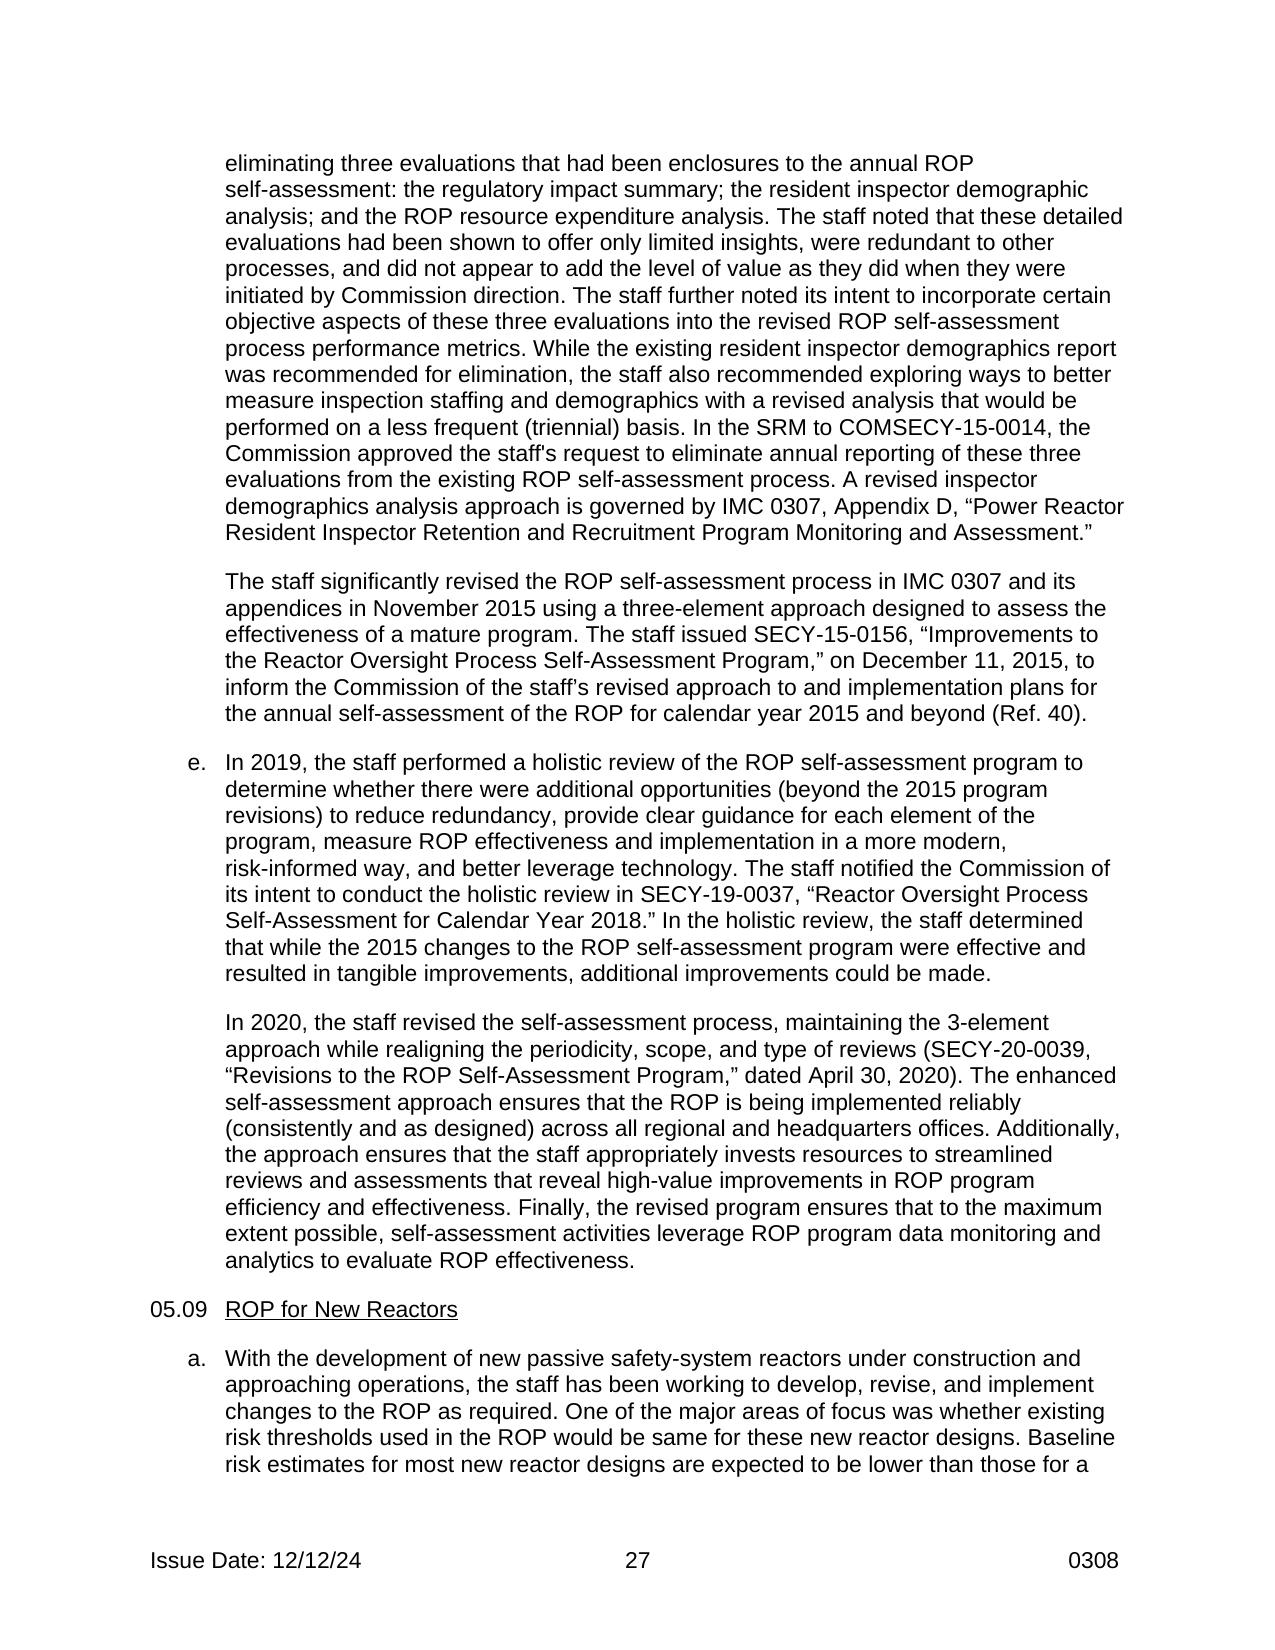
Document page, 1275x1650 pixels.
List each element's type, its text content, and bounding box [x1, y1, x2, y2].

list In 2019, the staff performed a holistic review of the ROP self-assessment program to determine whether there were additional opportunities (beyond the 2015 program revisions) to reduce redundancy, provide clear guidance for each element of the program, measure ROP effectiveness and implementation in a more modern, risk-informed way, and better leverage technology. The staff notified the Commission of its intent to conduct the holistic review in SECY-19-0037, “Reactor Oversight Process Self-Assessment for Calendar Year 2018.” In the holistic review, the staff determined that while the 2015 changes to the ROP self-assessment program were effective and resulted in tangible improvements, additional improvements could be made. [187, 749, 1125, 986]
text The staff significantly revised the ROP self-assessment process in IMC 0307 and its appendices in November 2015 using a three-element approach designed to assess the effectiveness of a mature program. The staff issued SECY-15-0156, “Improvements to the Reactor Oversight Process Self-Assessment Program,” on December 11, 2015, to inform the Commission of the staff’s revised approach to and implementation plans for the annual self-assessment of the ROP for calendar year 2015 and beyond (Ref. 40). [225, 568, 1125, 726]
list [187, 1345, 1125, 1477]
text In 2020, the staff revised the self-assessment process, maintaining the 3-element approach while realigning the periodicity, scope, and type of reviews (SECY-20-0039, “Revisions to the ROP Self-Assessment Program,” dated April 30, 2020). The enhanced self-assessment approach ensures that the ROP is being implemented reliably (consistently and as designed) across all regional and headquarters offices. Additionally, the approach ensures that the staff appropriately invests resources to streamlined reviews and assessments that reveal high-value improvements in ROP program efficiency and effectiveness. Finally, the revised program ensures that to the maximum extent possible, self-assessment activities leverage ROP program data monitoring and analytics to evaluate ROP effectiveness. [225, 1009, 1125, 1273]
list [187, 150, 1125, 545]
subtitle 05.09 ROP for New Reactors [150, 1296, 1125, 1322]
